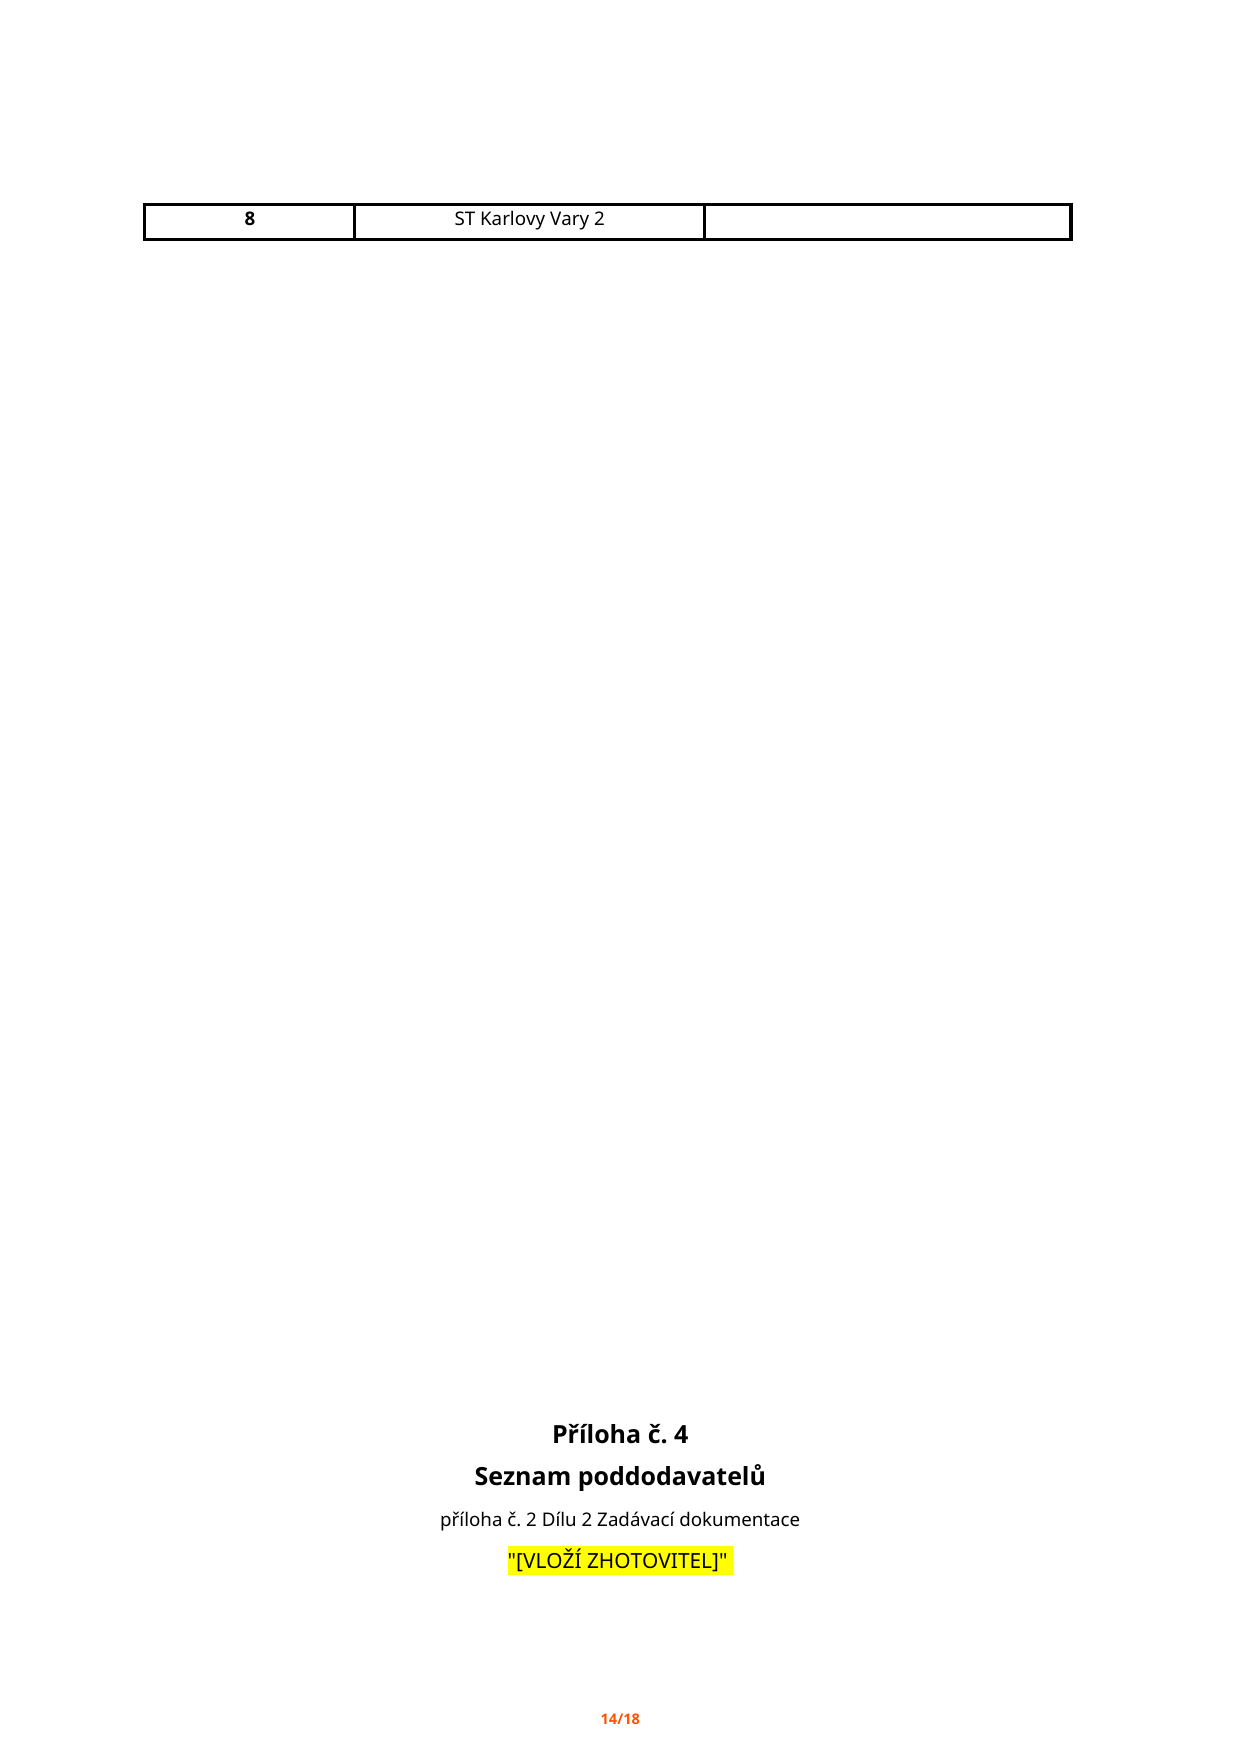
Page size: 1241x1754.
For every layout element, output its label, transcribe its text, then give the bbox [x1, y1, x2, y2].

table_cell 8 [146, 206, 353, 238]
text příloha č. 2 Dílu 2 Zadávací dokumentace [148, 1503, 1093, 1533]
text Seznam poddodavatelů [148, 1462, 1093, 1491]
table_cell [706, 206, 1069, 238]
table_cell ST Karlovy Vary 2 [356, 206, 703, 238]
text Příloha č. 4 [148, 1420, 1093, 1449]
